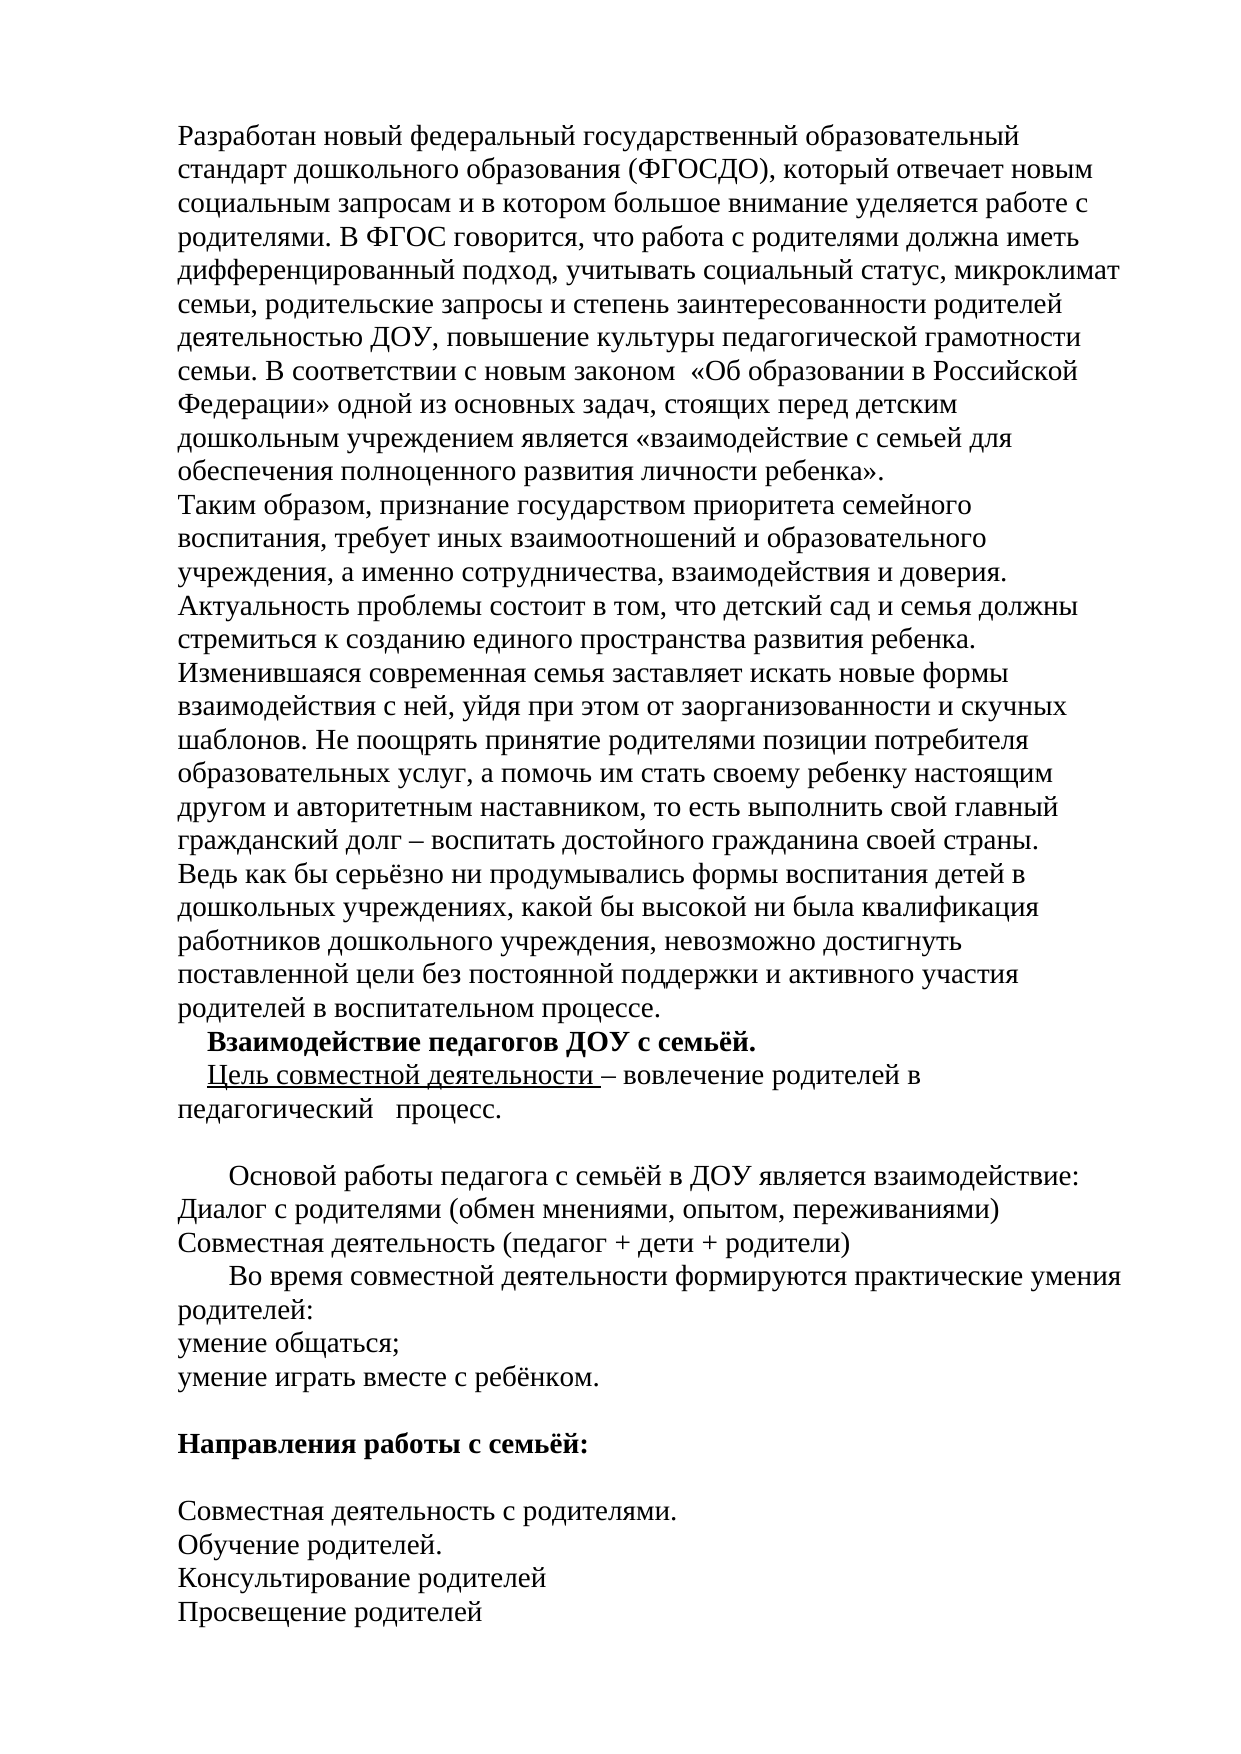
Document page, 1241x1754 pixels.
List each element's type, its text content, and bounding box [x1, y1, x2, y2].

text Основой работы педагога с семьёй в ДОУ является взаимодействие: [177, 1158, 1122, 1191]
text Совместная деятельность (педагог + дети + родители) [177, 1225, 1122, 1258]
text Разработан новый федеральный государственный образовательный стандарт дошкольного образования (ФГОСДО), который отвечает новым социальным запросам и в котором большое внимание уделяется работе с родителями. В ФГОС говорится, что работа с родителями должна иметь дифференцированный подход, учитывать социальный статус, микроклимат семьи, родительские запросы и степень заинтересованности родителей деятельностью ДОУ, повышение культуры педагогической грамотности семьи. В соответствии с новым законом «Об образовании в Российской Федерации» одной из основных задач, стоящих перед детским дошкольным учреждением является «взаимодействие с семьей для обеспечения полноценного развития личности ребенка». Таким образом, признание государством приоритета семейного воспитания, требует иных взаимоотношений и образовательного учреждения, а именно сотрудничества, взаимодействия и доверия. Актуальность проблемы состоит в том, что детский сад и семья должны стремиться к созданию единого пространства развития ребенка. Изменившаяся современная семья заставляет искать новые формы взаимодействия с ней, уйдя при этом от заорганизованности и скучных шаблонов. Не поощрять принятие родителями позиции потребителя образовательных услуг, а помочь им стать своему ребенку настоящим другом и авторитетным наставником, то есть выполнить свой главный гражданский долг – воспитать достойного гражданина своей страны. Ведь как бы серьёзно ни продумывались формы воспитания детей в дошкольных учреждениях, какой бы высокой ни была квалификация работников дошкольного учреждения, невозможно достигнуть поставленной цели без постоянной поддержки и активного участия родителей в воспитательном процессе. [177, 118, 1122, 1024]
text Совместная деятельность с родителями. [177, 1493, 1122, 1527]
text Консультирование родителей [177, 1560, 1122, 1594]
text Обучение родителей. [177, 1527, 1122, 1560]
text умение играть вместе с ребёнком. [177, 1359, 1122, 1393]
text Цель совместной деятельности – вовлечение родителей в педагогический процесс. [177, 1057, 1122, 1124]
text Просвещение родителей [177, 1594, 1122, 1627]
text Направления работы с семьёй: [177, 1426, 1122, 1460]
text Взаимодействие педагогов ДОУ с семьёй. [177, 1024, 1122, 1057]
text Диалог с родителями (обмен мнениями, опытом, переживаниями) [177, 1191, 1122, 1225]
text Во время совместной деятельности формируются практические умения родителей: [177, 1258, 1122, 1326]
text умение общаться; [177, 1326, 1122, 1359]
